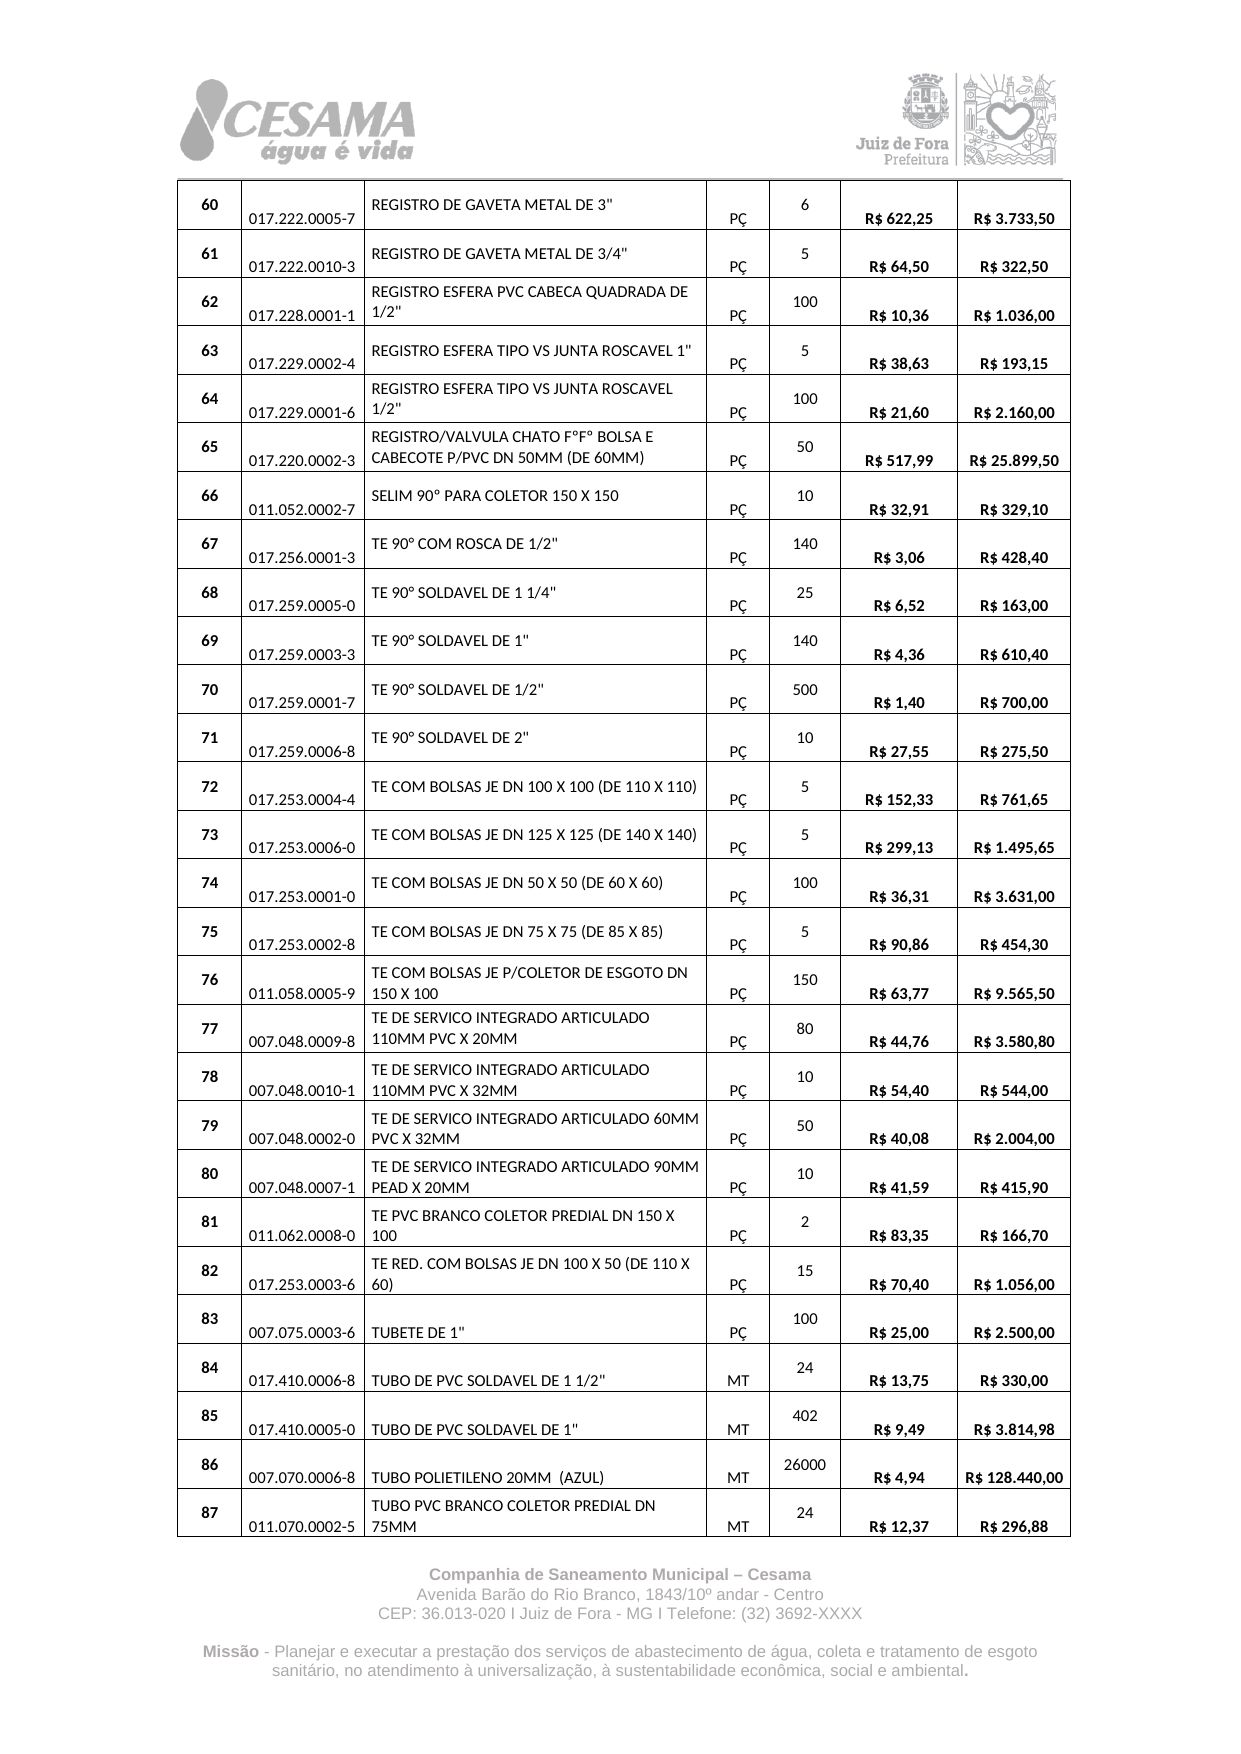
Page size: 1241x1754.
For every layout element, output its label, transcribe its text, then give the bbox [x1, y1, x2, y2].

table_cell R$ 9.565,50 [958, 956, 1070, 1003]
table_cell 011.058.0005-9 [242, 956, 364, 1003]
table_cell 25 [770, 569, 840, 616]
table_cell TE 90° SOLDAVEL DE 1" [365, 617, 706, 664]
table_cell 017.228.0001-1 [242, 278, 364, 325]
table_cell 007.070.0006-8 [242, 1440, 364, 1488]
table_cell 83 [178, 1295, 241, 1342]
table_cell R$ 25,00 [841, 1295, 957, 1342]
table_cell 140 [770, 520, 840, 567]
table_cell 011.070.0002-5 [242, 1489, 364, 1536]
table_cell R$ 64,50 [841, 230, 957, 277]
table_cell 10 [770, 714, 840, 761]
table_cell TE PVC BRANCO COLETOR PREDIAL DN 150 X 100 [365, 1198, 706, 1246]
table_cell R$ 32,91 [841, 472, 957, 519]
table_cell 500 [770, 665, 840, 713]
table_cell TUBO POLIETILENO 20MM (AZUL) [365, 1440, 706, 1488]
table_cell PÇ [707, 811, 769, 858]
table_cell PÇ [707, 181, 769, 228]
table_cell TE COM BOLSAS JE DN 100 X 100 (DE 110 X 110) [365, 762, 706, 810]
table_cell R$ 90,86 [841, 908, 957, 955]
table_cell R$ 3.814,98 [958, 1392, 1070, 1439]
table_cell TE 90° SOLDAVEL DE 1/2" [365, 665, 706, 713]
table_cell 007.048.0007-1 [242, 1150, 364, 1197]
table_cell R$ 275,50 [958, 714, 1070, 761]
table_cell SELIM 90º PARA COLETOR 150 X 150 [365, 472, 706, 519]
table_cell R$ 128.440,00 [958, 1440, 1070, 1488]
table_cell 74 [178, 859, 241, 907]
table_cell 63 [178, 326, 241, 374]
table_cell 017.253.0002-8 [242, 908, 364, 955]
table_cell 017.256.0001-3 [242, 520, 364, 567]
table_cell 72 [178, 762, 241, 810]
table_cell R$ 296,88 [958, 1489, 1070, 1536]
table_cell 50 [770, 423, 840, 471]
table_cell R$ 329,10 [958, 472, 1070, 519]
table_cell TUBO DE PVC SOLDAVEL DE 1" [365, 1392, 706, 1439]
table_cell 017.410.0005-0 [242, 1392, 364, 1439]
table_cell 64 [178, 375, 241, 422]
table_cell 70 [178, 665, 241, 713]
table_cell REGISTRO DE GAVETA METAL DE 3" [365, 181, 706, 228]
table_cell PÇ [707, 375, 769, 422]
table_cell REGISTRO DE GAVETA METAL DE 3/4" [365, 230, 706, 277]
table_cell R$ 13,75 [841, 1344, 957, 1391]
table_cell 61 [178, 230, 241, 277]
table_cell R$ 761,65 [958, 762, 1070, 810]
table_cell R$ 25.899,50 [958, 423, 1070, 471]
table_cell R$ 4,36 [841, 617, 957, 664]
table_cell 75 [178, 908, 241, 955]
table_cell R$ 166,70 [958, 1198, 1070, 1246]
table_cell 017.222.0005-7 [242, 181, 364, 228]
table_cell TE 90° SOLDAVEL DE 1 1/4" [365, 569, 706, 616]
table_cell R$ 40,08 [841, 1101, 957, 1149]
table_cell TE COM BOLSAS JE P/COLETOR DE ESGOTO DN 150 X 100 [365, 956, 706, 1003]
table_cell 5 [770, 326, 840, 374]
table_cell 402 [770, 1392, 840, 1439]
table_cell REGISTRO ESFERA PVC CABECA QUADRADA DE 1/2" [365, 278, 706, 325]
table_cell 017.253.0003-6 [242, 1247, 364, 1294]
table_cell 82 [178, 1247, 241, 1294]
table_cell R$ 193,15 [958, 326, 1070, 374]
table_cell R$ 63,77 [841, 956, 957, 1003]
table_cell R$ 1,40 [841, 665, 957, 713]
table_cell R$ 41,59 [841, 1150, 957, 1197]
table_cell R$ 1.036,00 [958, 278, 1070, 325]
table_cell 017.259.0006-8 [242, 714, 364, 761]
table_cell REGISTRO/VALVULA CHATO FºFº BOLSA E CABECOTE P/PVC DN 50MM (DE 60MM) [365, 423, 706, 471]
table_cell 017.220.0002-3 [242, 423, 364, 471]
table_cell PÇ [707, 520, 769, 567]
table_cell MT [707, 1344, 769, 1391]
table_cell PÇ [707, 423, 769, 471]
table_cell R$ 3,06 [841, 520, 957, 567]
table_cell R$ 517,99 [841, 423, 957, 471]
table_cell 50 [770, 1101, 840, 1149]
table_cell 017.229.0002-4 [242, 326, 364, 374]
table_cell 017.229.0001-6 [242, 375, 364, 422]
table_cell TE DE SERVICO INTEGRADO ARTICULADO 90MM PEAD X 20MM [365, 1150, 706, 1197]
table_cell R$ 12,37 [841, 1489, 957, 1536]
table_cell 73 [178, 811, 241, 858]
table_cell 80 [770, 1005, 840, 1052]
table_cell TUBO PVC BRANCO COLETOR PREDIAL DN 75MM [365, 1489, 706, 1536]
table_cell TE COM BOLSAS JE DN 50 X 50 (DE 60 X 60) [365, 859, 706, 907]
table_cell 66 [178, 472, 241, 519]
table_cell PÇ [707, 1101, 769, 1149]
table_cell REGISTRO ESFERA TIPO VS JUNTA ROSCAVEL 1" [365, 326, 706, 374]
table_cell 81 [178, 1198, 241, 1246]
table_cell 017.259.0005-0 [242, 569, 364, 616]
table_cell PÇ [707, 1295, 769, 1342]
table_cell R$ 38,63 [841, 326, 957, 374]
table_cell PÇ [707, 956, 769, 1003]
table_cell 017.259.0003-3 [242, 617, 364, 664]
table_cell R$ 70,40 [841, 1247, 957, 1294]
table_cell 69 [178, 617, 241, 664]
table_cell 65 [178, 423, 241, 471]
table_cell 017.253.0004-4 [242, 762, 364, 810]
table_cell REGISTRO ESFERA TIPO VS JUNTA ROSCAVEL 1/2" [365, 375, 706, 422]
table_cell 017.222.0010-3 [242, 230, 364, 277]
table_cell R$ 9,49 [841, 1392, 957, 1439]
table_cell TE RED. COM BOLSAS JE DN 100 X 50 (DE 110 X 60) [365, 1247, 706, 1294]
table_cell 67 [178, 520, 241, 567]
table_cell PÇ [707, 1198, 769, 1246]
table_cell 77 [178, 1005, 241, 1052]
table_cell PÇ [707, 1005, 769, 1052]
table_cell 60 [178, 181, 241, 228]
table_cell PÇ [707, 1053, 769, 1100]
table_cell PÇ [707, 1150, 769, 1197]
table_cell TE 90° COM ROSCA DE 1/2" [365, 520, 706, 567]
table_cell TUBO DE PVC SOLDAVEL DE 1 1/2" [365, 1344, 706, 1391]
table_cell 6 [770, 181, 840, 228]
table_cell PÇ [707, 762, 769, 810]
table_cell 80 [178, 1150, 241, 1197]
table_cell R$ 700,00 [958, 665, 1070, 713]
table_cell R$ 330,00 [958, 1344, 1070, 1391]
table_cell 017.259.0001-7 [242, 665, 364, 713]
table_cell 5 [770, 811, 840, 858]
table_cell R$ 21,60 [841, 375, 957, 422]
table_cell TE 90° SOLDAVEL DE 2" [365, 714, 706, 761]
table_cell PÇ [707, 908, 769, 955]
table_cell 2 [770, 1198, 840, 1246]
table_cell PÇ [707, 617, 769, 664]
table_cell PÇ [707, 569, 769, 616]
table_cell 007.048.0009-8 [242, 1005, 364, 1052]
table_cell R$ 2.004,00 [958, 1101, 1070, 1149]
table_cell 007.048.0002-0 [242, 1101, 364, 1149]
table_cell R$ 2.500,00 [958, 1295, 1070, 1342]
table_cell R$ 6,52 [841, 569, 957, 616]
table_cell 79 [178, 1101, 241, 1149]
table_cell 150 [770, 956, 840, 1003]
table_cell 10 [770, 1053, 840, 1100]
table_cell 26000 [770, 1440, 840, 1488]
table_cell 5 [770, 908, 840, 955]
table_cell 011.052.0002-7 [242, 472, 364, 519]
table_cell 017.253.0001-0 [242, 859, 364, 907]
table_cell R$ 454,30 [958, 908, 1070, 955]
table_cell R$ 322,50 [958, 230, 1070, 277]
table_cell R$ 415,90 [958, 1150, 1070, 1197]
table_cell 86 [178, 1440, 241, 1488]
table_cell PÇ [707, 472, 769, 519]
table_cell R$ 152,33 [841, 762, 957, 810]
table_cell R$ 36,31 [841, 859, 957, 907]
table_cell TE COM BOLSAS JE DN 75 X 75 (DE 85 X 85) [365, 908, 706, 955]
table_cell PÇ [707, 714, 769, 761]
table_cell 24 [770, 1344, 840, 1391]
table_cell 24 [770, 1489, 840, 1536]
table_cell 100 [770, 859, 840, 907]
table_cell PÇ [707, 859, 769, 907]
table_cell 100 [770, 375, 840, 422]
table_cell 84 [178, 1344, 241, 1391]
table_cell 76 [178, 956, 241, 1003]
table_cell 15 [770, 1247, 840, 1294]
table_cell 140 [770, 617, 840, 664]
table_cell MT [707, 1392, 769, 1439]
table_cell R$ 10,36 [841, 278, 957, 325]
table_cell 85 [178, 1392, 241, 1439]
table_cell R$ 299,13 [841, 811, 957, 858]
table_cell PÇ [707, 665, 769, 713]
table_cell 5 [770, 230, 840, 277]
picture [177, 73, 1064, 180]
table_cell 100 [770, 1295, 840, 1342]
table_cell R$ 44,76 [841, 1005, 957, 1052]
table_cell R$ 610,40 [958, 617, 1070, 664]
table_cell R$ 54,40 [841, 1053, 957, 1100]
table_cell TE DE SERVICO INTEGRADO ARTICULADO 110MM PVC X 20MM [365, 1005, 706, 1052]
table_cell 68 [178, 569, 241, 616]
table_cell R$ 1.056,00 [958, 1247, 1070, 1294]
table_cell PÇ [707, 278, 769, 325]
table_cell R$ 3.580,80 [958, 1005, 1070, 1052]
table_cell R$ 3.631,00 [958, 859, 1070, 907]
table_cell 62 [178, 278, 241, 325]
table_cell R$ 544,00 [958, 1053, 1070, 1100]
table_cell 007.048.0010-1 [242, 1053, 364, 1100]
table_cell R$ 1.495,65 [958, 811, 1070, 858]
table_cell TUBETE DE 1" [365, 1295, 706, 1342]
table_cell MT [707, 1489, 769, 1536]
table_cell 007.075.0003-6 [242, 1295, 364, 1342]
table_cell TE COM BOLSAS JE DN 125 X 125 (DE 140 X 140) [365, 811, 706, 858]
table_cell R$ 83,35 [841, 1198, 957, 1246]
table_cell 71 [178, 714, 241, 761]
table_cell TE DE SERVICO INTEGRADO ARTICULADO 60MM PVC X 32MM [365, 1101, 706, 1149]
table_cell R$ 27,55 [841, 714, 957, 761]
table_cell 100 [770, 278, 840, 325]
table_cell 017.253.0006-0 [242, 811, 364, 858]
table_cell 78 [178, 1053, 241, 1100]
table_cell PÇ [707, 326, 769, 374]
table_cell R$ 622,25 [841, 181, 957, 228]
table_cell 5 [770, 762, 840, 810]
table_cell R$ 2.160,00 [958, 375, 1070, 422]
table_cell 87 [178, 1489, 241, 1536]
table_cell R$ 4,94 [841, 1440, 957, 1488]
table_cell 011.062.0008-0 [242, 1198, 364, 1246]
table_cell R$ 428,40 [958, 520, 1070, 567]
table_cell MT [707, 1440, 769, 1488]
table_cell R$ 163,00 [958, 569, 1070, 616]
table_cell 10 [770, 472, 840, 519]
table_cell PÇ [707, 1247, 769, 1294]
table_cell TE DE SERVICO INTEGRADO ARTICULADO 110MM PVC X 32MM [365, 1053, 706, 1100]
table_cell 017.410.0006-8 [242, 1344, 364, 1391]
table_cell PÇ [707, 230, 769, 277]
table_cell 10 [770, 1150, 840, 1197]
table_cell R$ 3.733,50 [958, 181, 1070, 228]
